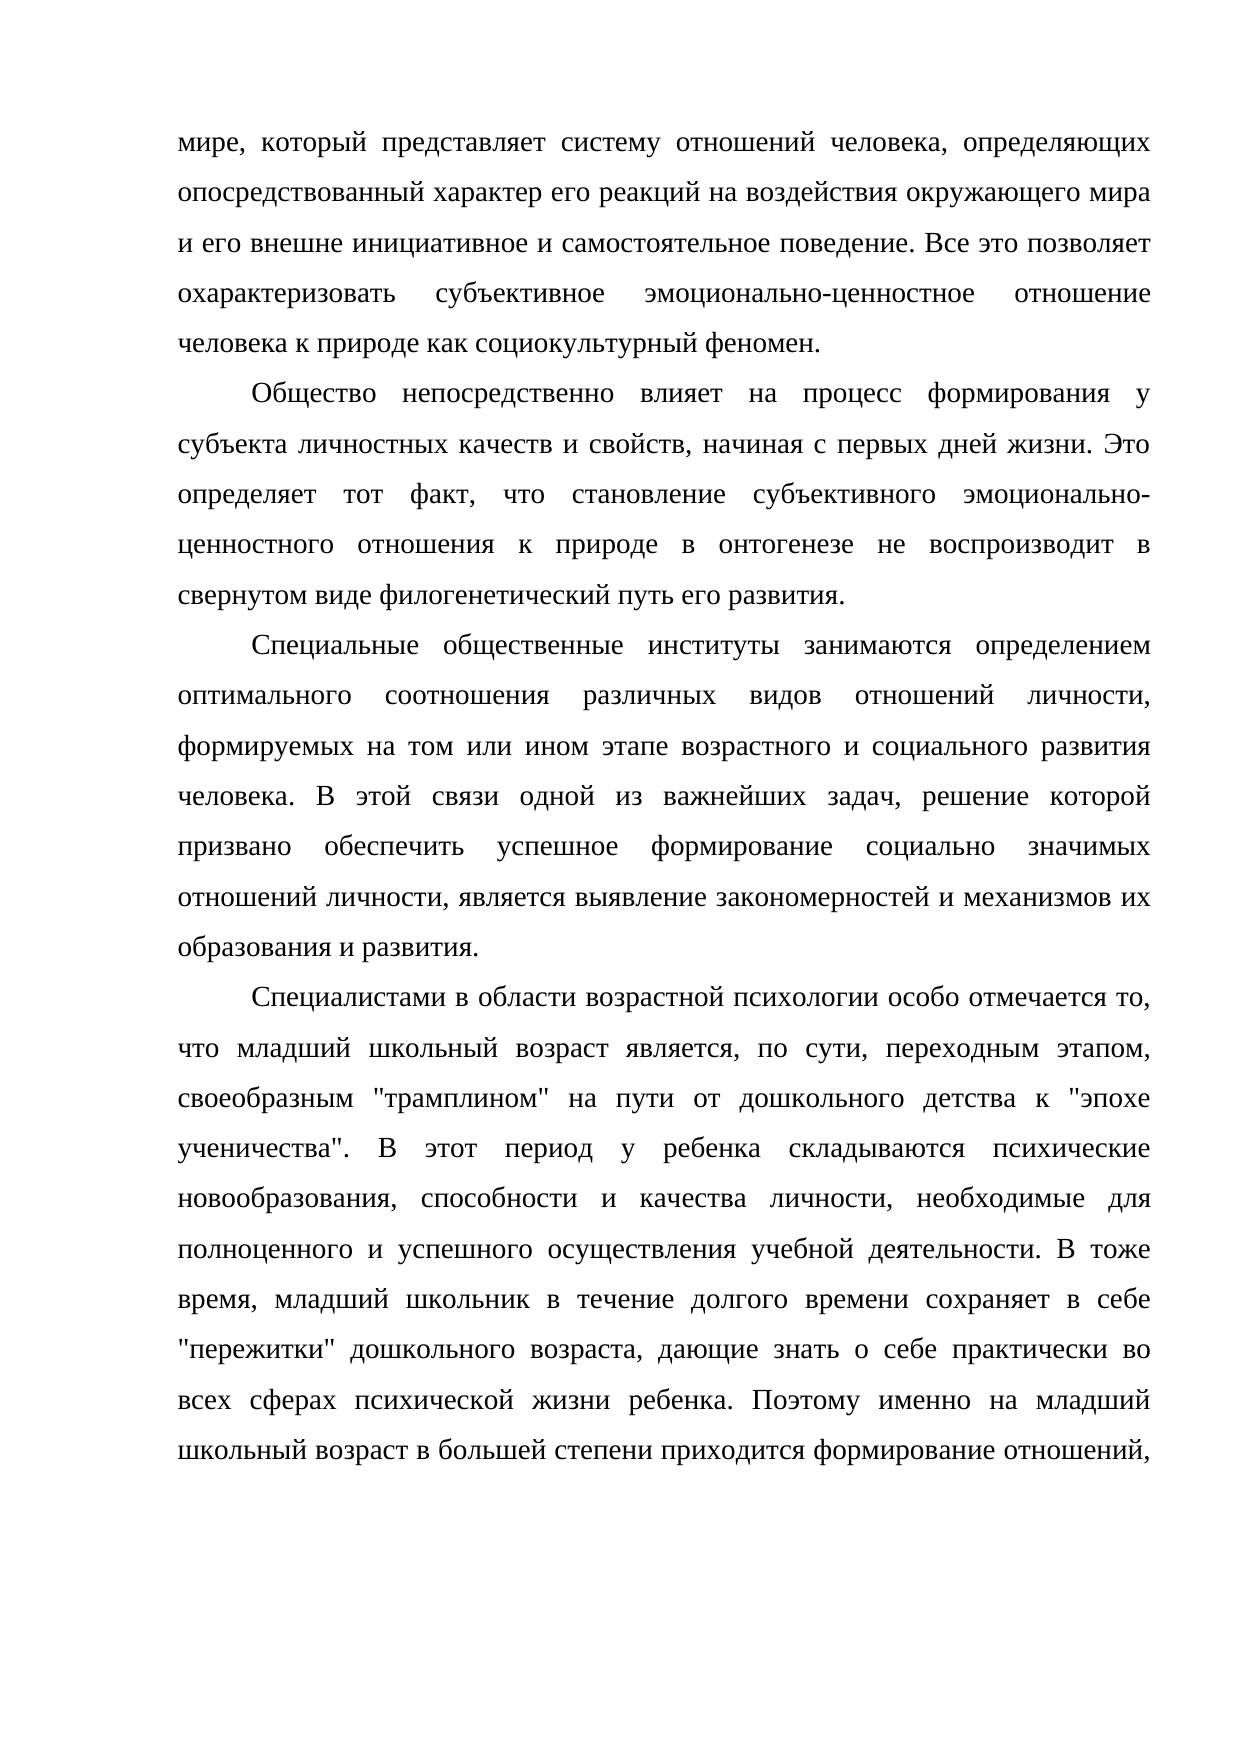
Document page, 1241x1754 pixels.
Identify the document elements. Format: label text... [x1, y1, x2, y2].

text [177, 124, 1152, 359]
text Специальные общественные институты занимаются определением оптимального соотношения различных видов отношений личности, формируемых на том или ином этапе возрастного и социального развития человека. В этой связи одной из важнейших задач, решение которой призвано обеспечить успешное формирование социально значимых отношений личности, является выявление закономерностей и механизмов их образования и развития. [177, 627, 1152, 963]
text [177, 979, 1152, 1466]
text Общество непосредственно влияет на процесс формирования у субъекта личностных качеств и свойств, начиная с первых дней жизни. Это определяет тот факт, что становление субъективного эмоционально-ценностного отношения к природе в онтогенезе не воспроизводит в свернутом виде филогенетический путь его развития. [177, 376, 1152, 610]
